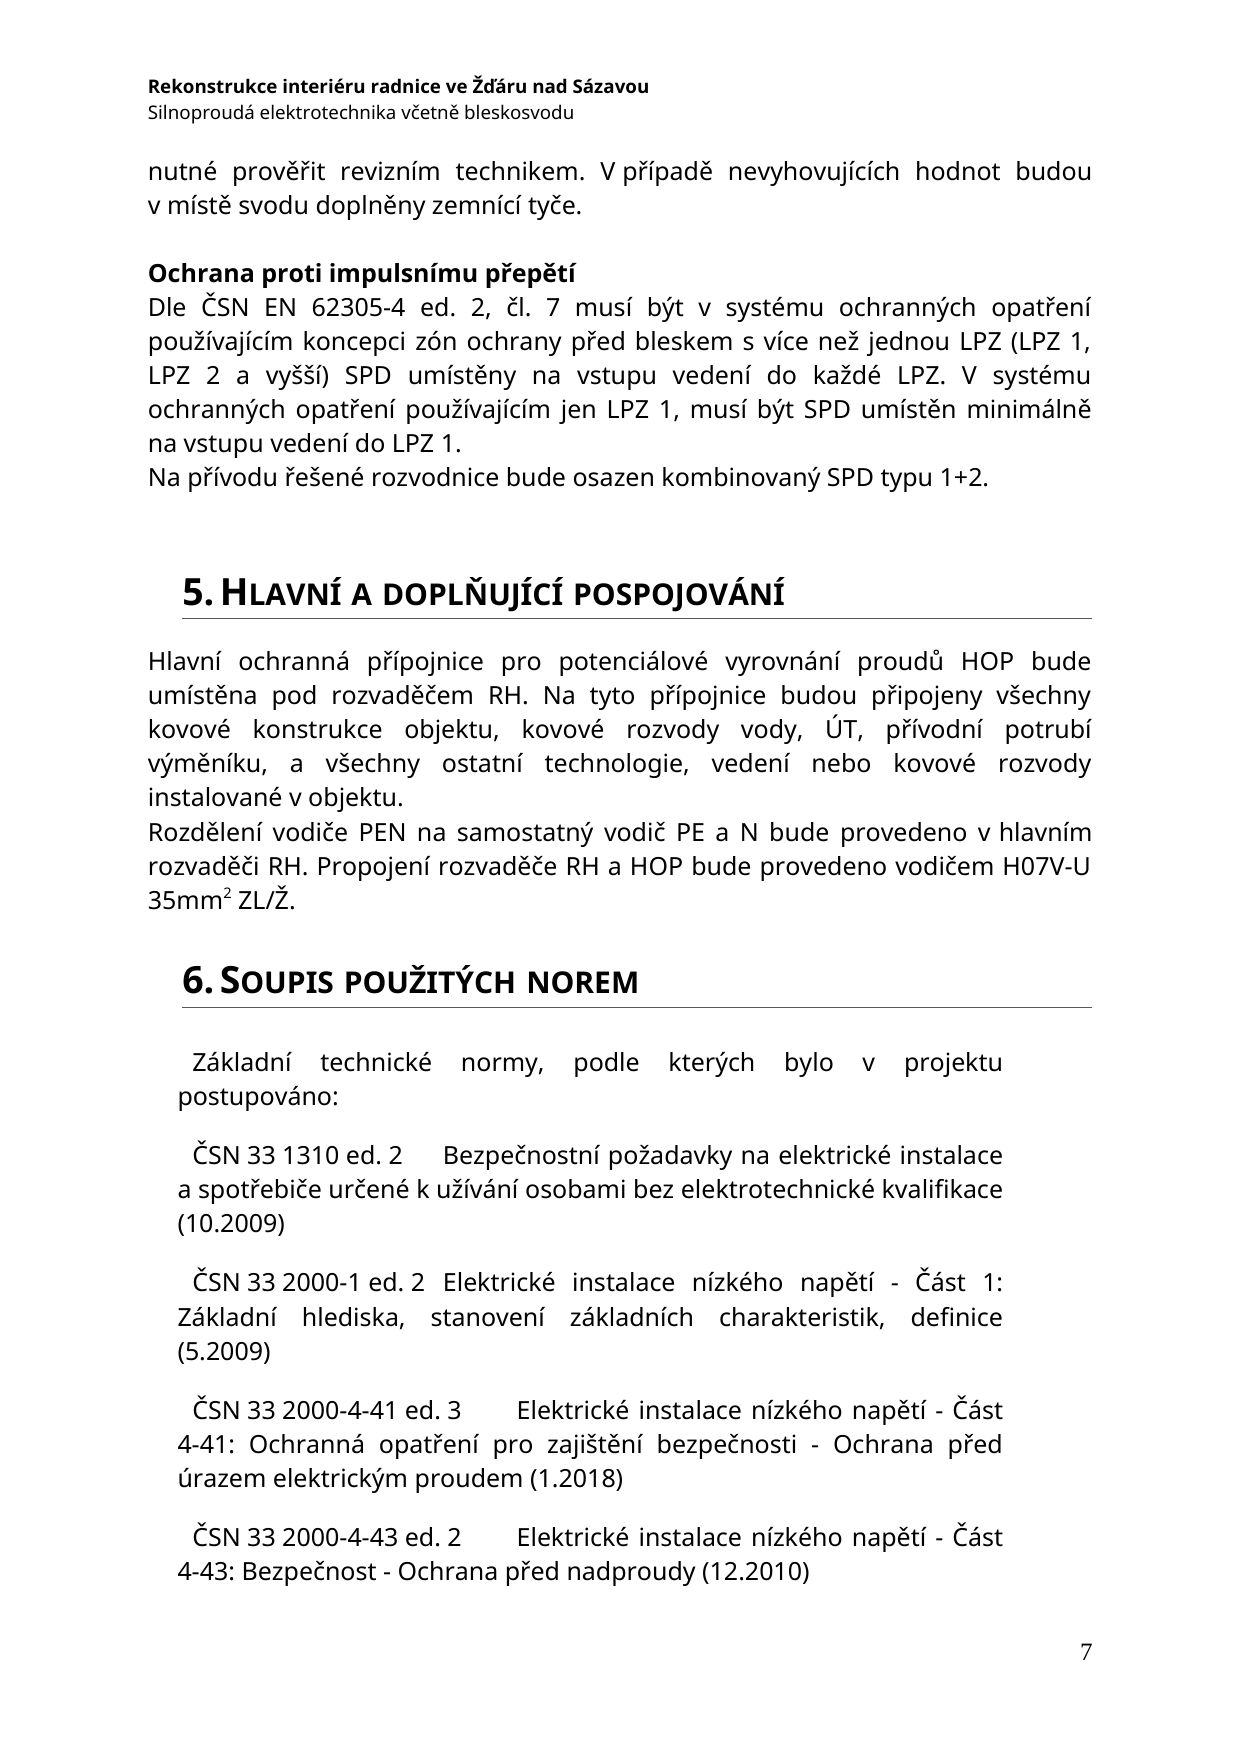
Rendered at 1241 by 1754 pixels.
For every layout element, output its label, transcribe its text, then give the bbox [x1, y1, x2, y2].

text Rozdělení vodiče PEN na samostatný vodič PE a N bude provedeno v hlavním rozvaděči RH. Propojení rozvaděče RH a HOP bude provedeno vodičem H07V-U 35mm2 ZL/Ž. [148, 814, 1092, 916]
text Na přívodu řešené rozvodnice bude osazen kombinovaný SPD typu 1+2. [148, 460, 1092, 494]
text Hlavní ochranná přípojnice pro potenciálové vyrovnání proudů HOP bude umístěna pod rozvaděčem RH. Na tyto přípojnice budou připojeny všechny kovové konstrukce objektu, kovové rozvody vody, ÚT, přívodní potrubí výměníku, a všechny ostatní technologie, vedení nebo kovové rozvody instalované v objektu. [148, 644, 1092, 814]
text Dle ČSN EN 62305-4 ed. 2, čl. 7 musí být v systému ochranných opatření používajícím koncepci zón ochrany před bleskem s více než jednou LPZ (LPZ 1, LPZ 2 a vyšší) SPD umístěny na vstupu vedení do každé LPZ. V systému ochranných opatření používajícím jen LPZ 1, musí být SPD umístěn minimálně na vstupu vedení do LPZ 1. [148, 289, 1092, 460]
text Ochrana proti impulsnímu přepětí [148, 255, 1092, 289]
list Základní technické normy, podle kterých bylo v projektu postupováno: [177, 1045, 1004, 1113]
list ČSN 33 1310 ed. 2 Bezpečnostní požadavky na elektrické instalace a spotřebiče určené k užívání osobami bez elektrotechnické kvalifikace (10.2009) [177, 1138, 1004, 1240]
list ČSN 33 2000-1 ed. 2 Elektrické instalace nízkého napětí - Část 1: Základní hlediska, stanovení základních charakteristik, definice (5.2009) [177, 1265, 1004, 1367]
subtitle Soupis použitých norem [182, 954, 1092, 1007]
list ČSN 33 2000-4-43 ed. 2 Elektrické instalace nízkého napětí - Část 4-43: Bezpečnost - Ochrana před nadproudy (12.2010) [177, 1519, 1004, 1588]
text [148, 153, 1092, 221]
subtitle Hlavní a doplňující pospojování [182, 565, 1092, 618]
list ČSN 33 2000-4-41 ed. 3 Elektrické instalace nízkého napětí - Část 4-41: Ochranná opatření pro zajištění bezpečnosti - Ochrana před úrazem elektrickým proudem (1.2018) [177, 1392, 1004, 1494]
